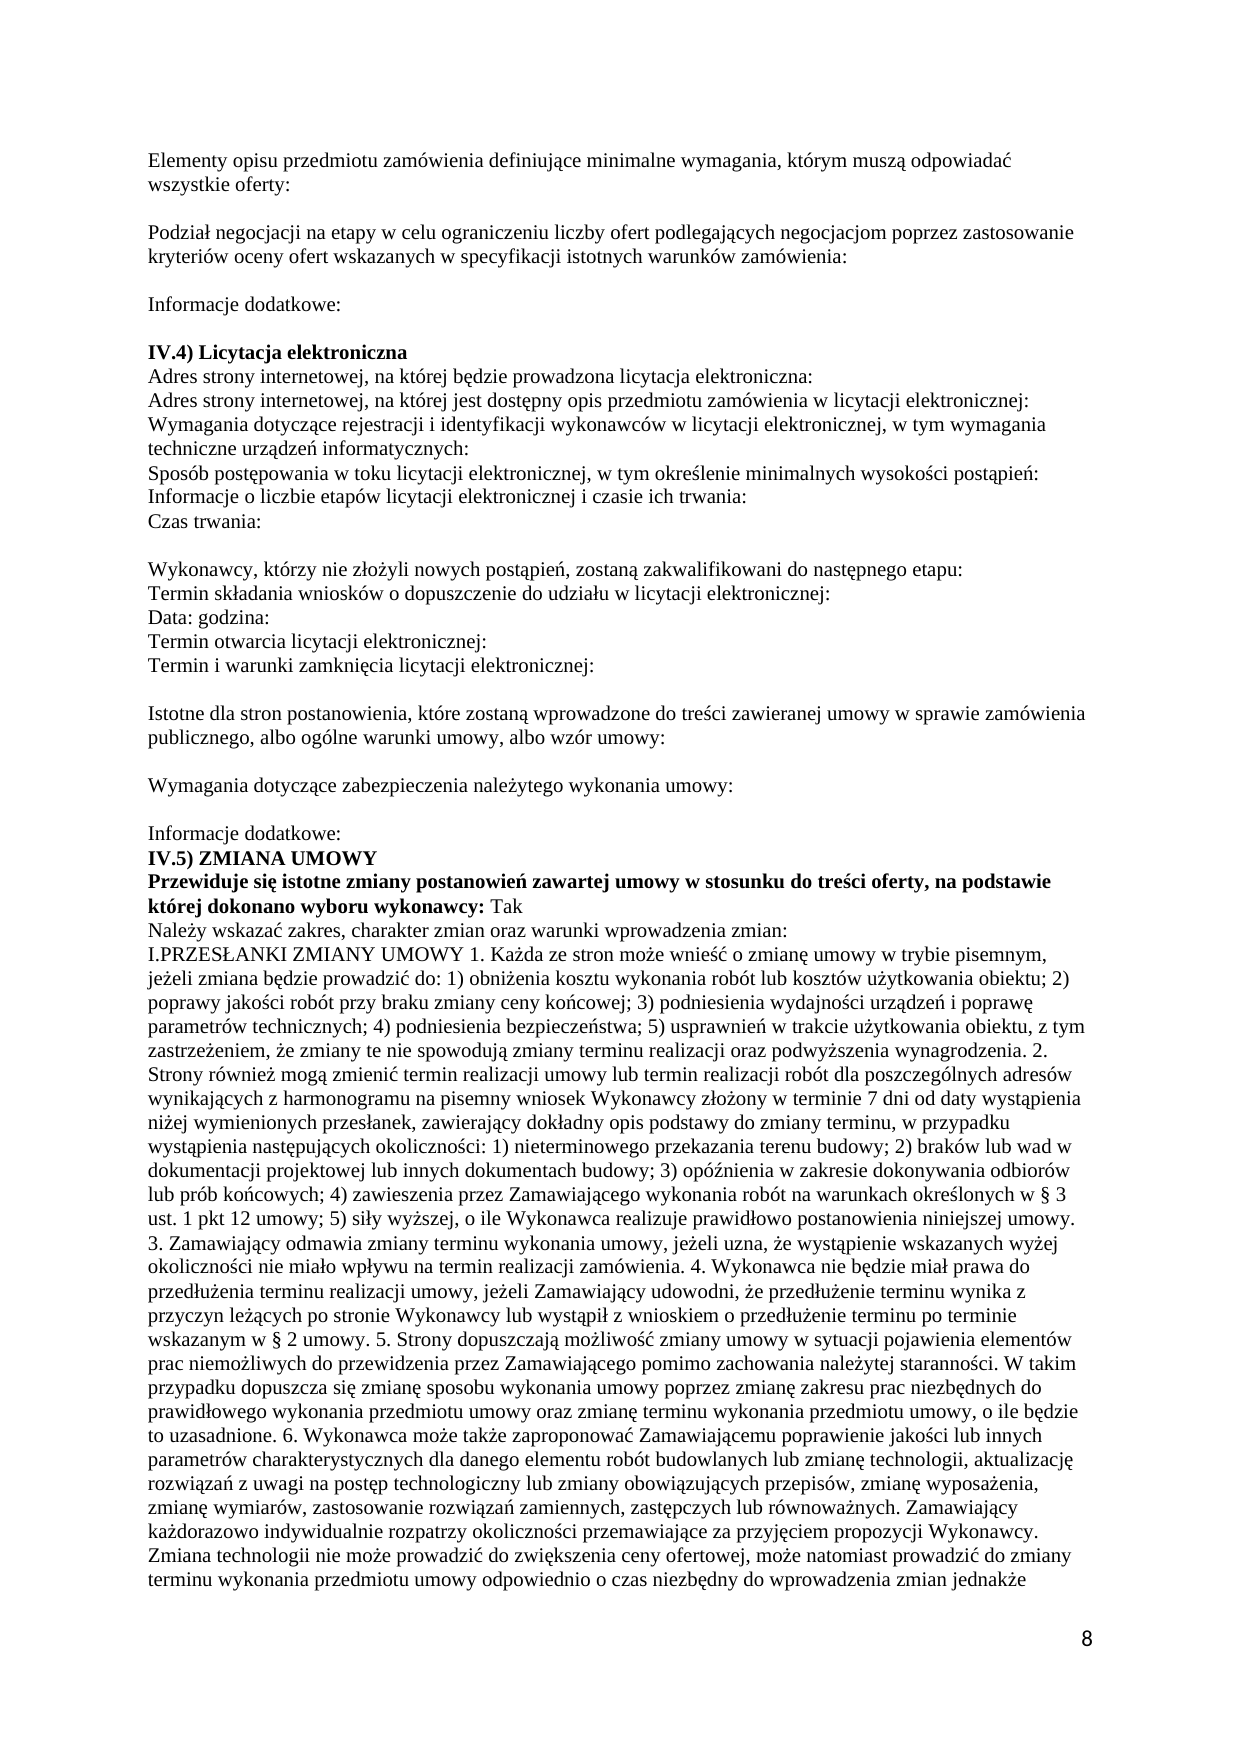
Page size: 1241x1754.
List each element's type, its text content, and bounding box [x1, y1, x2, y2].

text Czas trwania: Wykonawcy, którzy nie złożyli nowych postąpień, zostaną zakwalifikowani do następnego etapu: [148, 508, 1093, 581]
text Istotne dla stron postanowienia, które zostaną wprowadzone do treści zawieranej umowy w sprawie zamówienia publicznego, albo ogólne warunki umowy, albo wzór umowy: [148, 677, 1093, 749]
text Adres strony internetowej, na której jest dostępny opis przedmiotu zamówienia w licytacji elektronicznej: [148, 388, 1093, 412]
text Wymagania dotyczące zabezpieczenia należytego wykonania umowy: [148, 749, 1093, 797]
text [148, 148, 1093, 388]
text Wymagania dotyczące rejestracji i identyfikacji wykonawców w licytacji elektronicznej, w tym wymagania techniczne urządzeń informatycznych: [148, 412, 1093, 460]
text Termin i warunki zamknięcia licytacji elektronicznej: [148, 653, 1093, 677]
text Informacje o liczbie etapów licytacji elektronicznej i czasie ich trwania: [148, 484, 1093, 508]
text Termin składania wniosków o dopuszczenie do udziału w licytacji elektronicznej: Data: godzina: Termin otwarcia licytacji elektronicznej: [148, 581, 1093, 653]
text Informacje dodatkowe: [148, 797, 1093, 845]
text Sposób postępowania w toku licytacji elektronicznej, w tym określenie minimalnych wysokości postąpień: [148, 460, 1093, 484]
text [148, 845, 1093, 1591]
